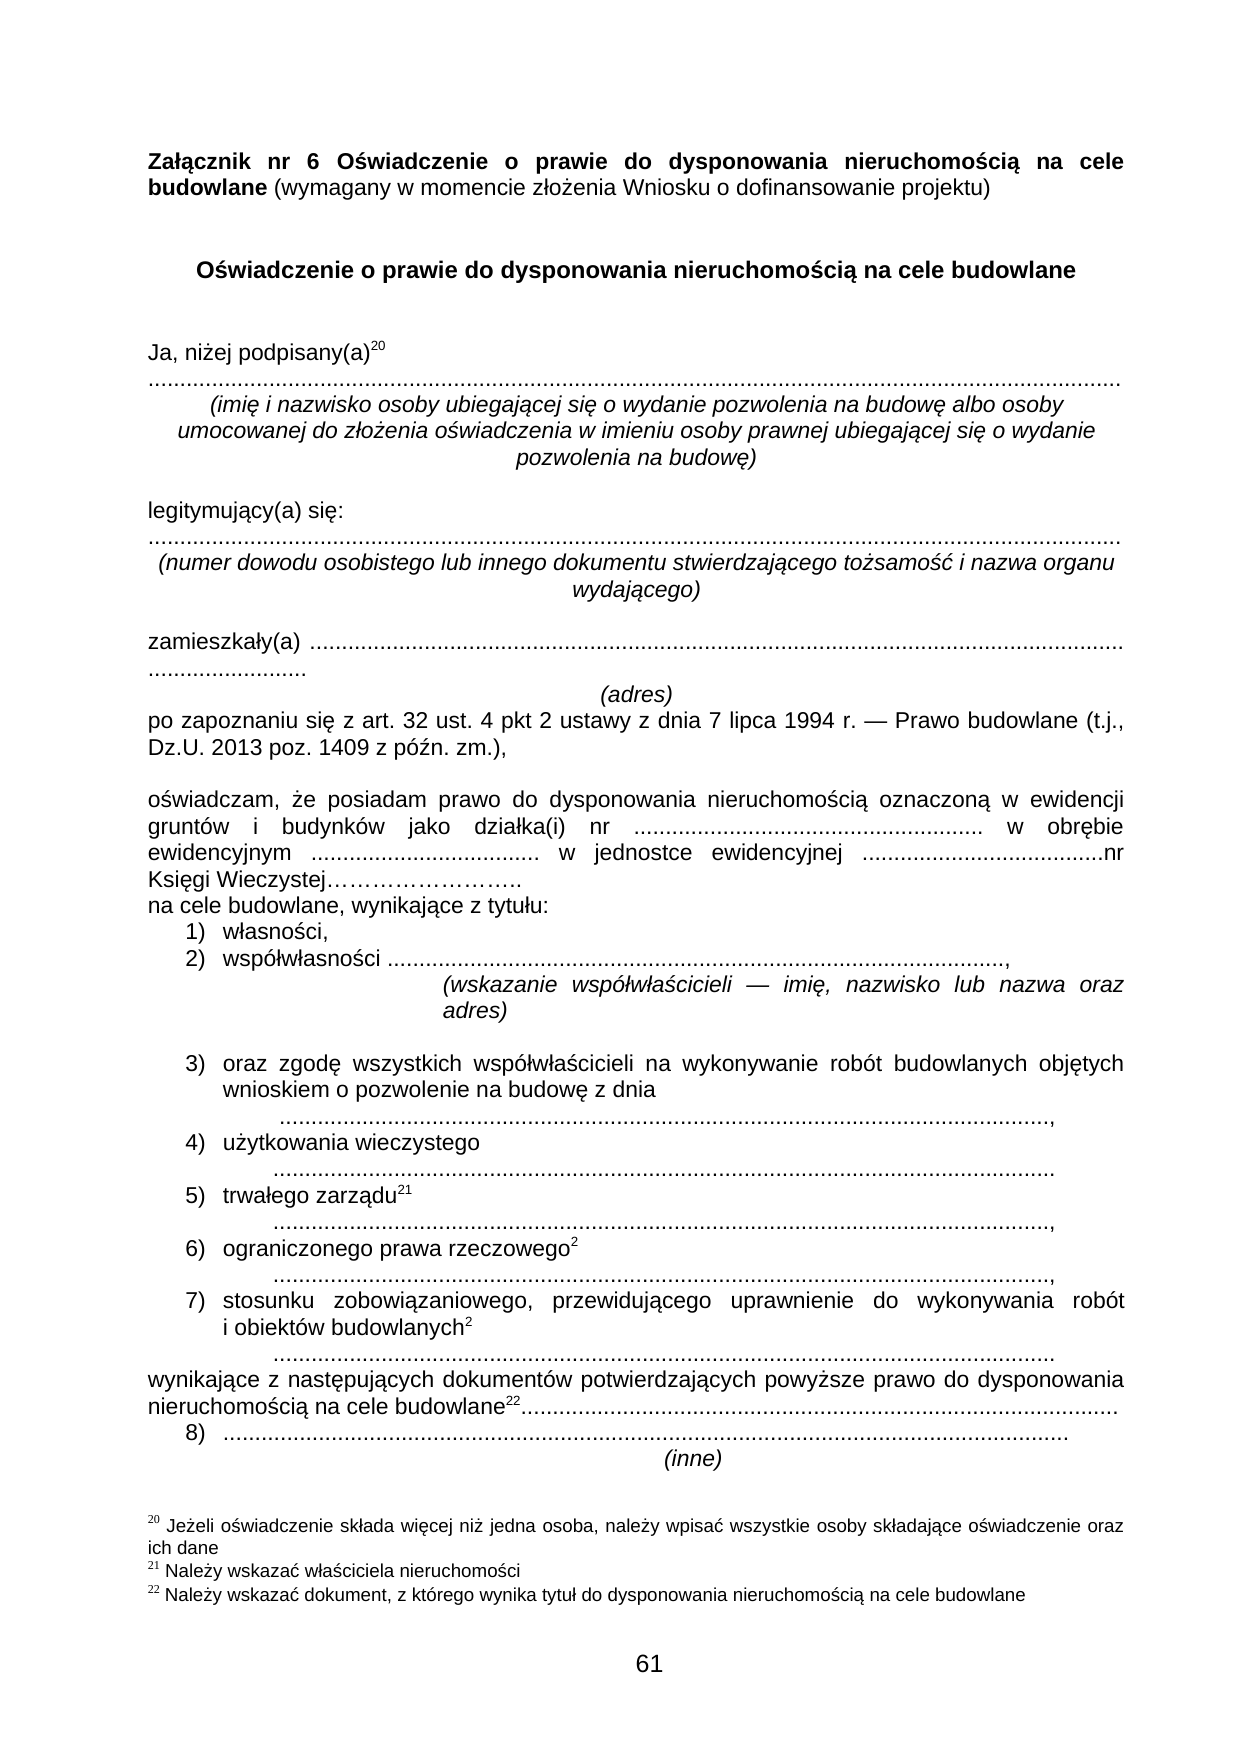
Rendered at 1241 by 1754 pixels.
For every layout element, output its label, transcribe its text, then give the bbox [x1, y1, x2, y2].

text legitymujący(a) się: [148, 497, 1125, 523]
text po zapoznaniu się z art. 32 ust. 4 pkt 2 ustawy z dnia 7 lipca 1994 r. — Prawo budowlane (t.j., Dz.U. 2013 poz. 1409 z późn. zm.), [148, 707, 1125, 760]
text ........................................................................................................................... [261, 1340, 1125, 1366]
text wynikające z następujących dokumentów potwierdzających powyższe prawo do dysponowania nieruchomością na cele budowlane.............................................................................................. [148, 1366, 1125, 1419]
text Załącznik nr 6 Oświadczenie o prawie do dysponowania nieruchomością na cele budowlane (wymagany w momencie złożenia Wniosku o dofinansowanie projektu) [148, 148, 1125, 200]
text Oświadczenie o prawie do dysponowania nieruchomością na cele budowlane [148, 256, 1125, 283]
list ..................................................................................................................................... [185, 1419, 1125, 1445]
text ......................................................................................................................................................... [148, 365, 1125, 391]
text .........................................................................................................................., [199, 1208, 1125, 1234]
list stosunku zobowiązaniowego, przewidującego uprawnienie do wykonywania robót i obiektów budowlanych2 [185, 1287, 1125, 1340]
list użytkowania wieczystego [185, 1129, 1125, 1155]
text (adres) [148, 681, 1125, 707]
text ........................................................................................................................., [279, 1103, 1125, 1129]
list ograniczonego prawa rzeczowego2 [185, 1234, 1125, 1261]
list trwałego zarządu [185, 1182, 1125, 1208]
list oraz zgodę wszystkich współwłaścicieli na wykonywanie robót budowlanych objętych wnioskiem o pozwolenie na budowę z dnia [185, 1050, 1125, 1103]
text (numer dowodu osobistego lub innego dokumentu stwierdzającego tożsamość i nazwa organu wydającego) [148, 549, 1125, 602]
text ......................................................................................................................................................... [148, 523, 1125, 549]
text (inne) [590, 1445, 1125, 1472]
text na cele budowlane, wynikające z tytułu: [148, 892, 1125, 918]
list współwłasności ................................................................................................., [185, 944, 1125, 971]
text ........................................................................................................................... [199, 1155, 1125, 1182]
list własności, [185, 918, 1125, 944]
text (wskazanie współwłaścicieli — imię, nazwisko lub nazwa oraz adres) [443, 971, 1125, 1024]
text oświadczam, że posiadam prawo do dysponowania nieruchomością oznaczoną w ewidencji gruntów i budynków jako działka(i) nr ....................................................... w obrębie ewidencyjnym .................................... w jednostce ewidencyjnej ......................................nr Księgi Wieczystej…………………….. [148, 786, 1125, 892]
text .........................................................................................................................., [261, 1261, 1125, 1287]
text (imię i nazwisko osoby ubiegającej się o wydanie pozwolenia na budowę albo osoby umocowanej do złożenia oświadczenia w imieniu osoby prawnej ubiegającej się o wydanie pozwolenia na budowę) [148, 391, 1125, 470]
text Ja, niżej podpisany(a) [148, 338, 1125, 365]
text zamieszkały(a) ......................................................................................................................................................... [148, 628, 1125, 681]
